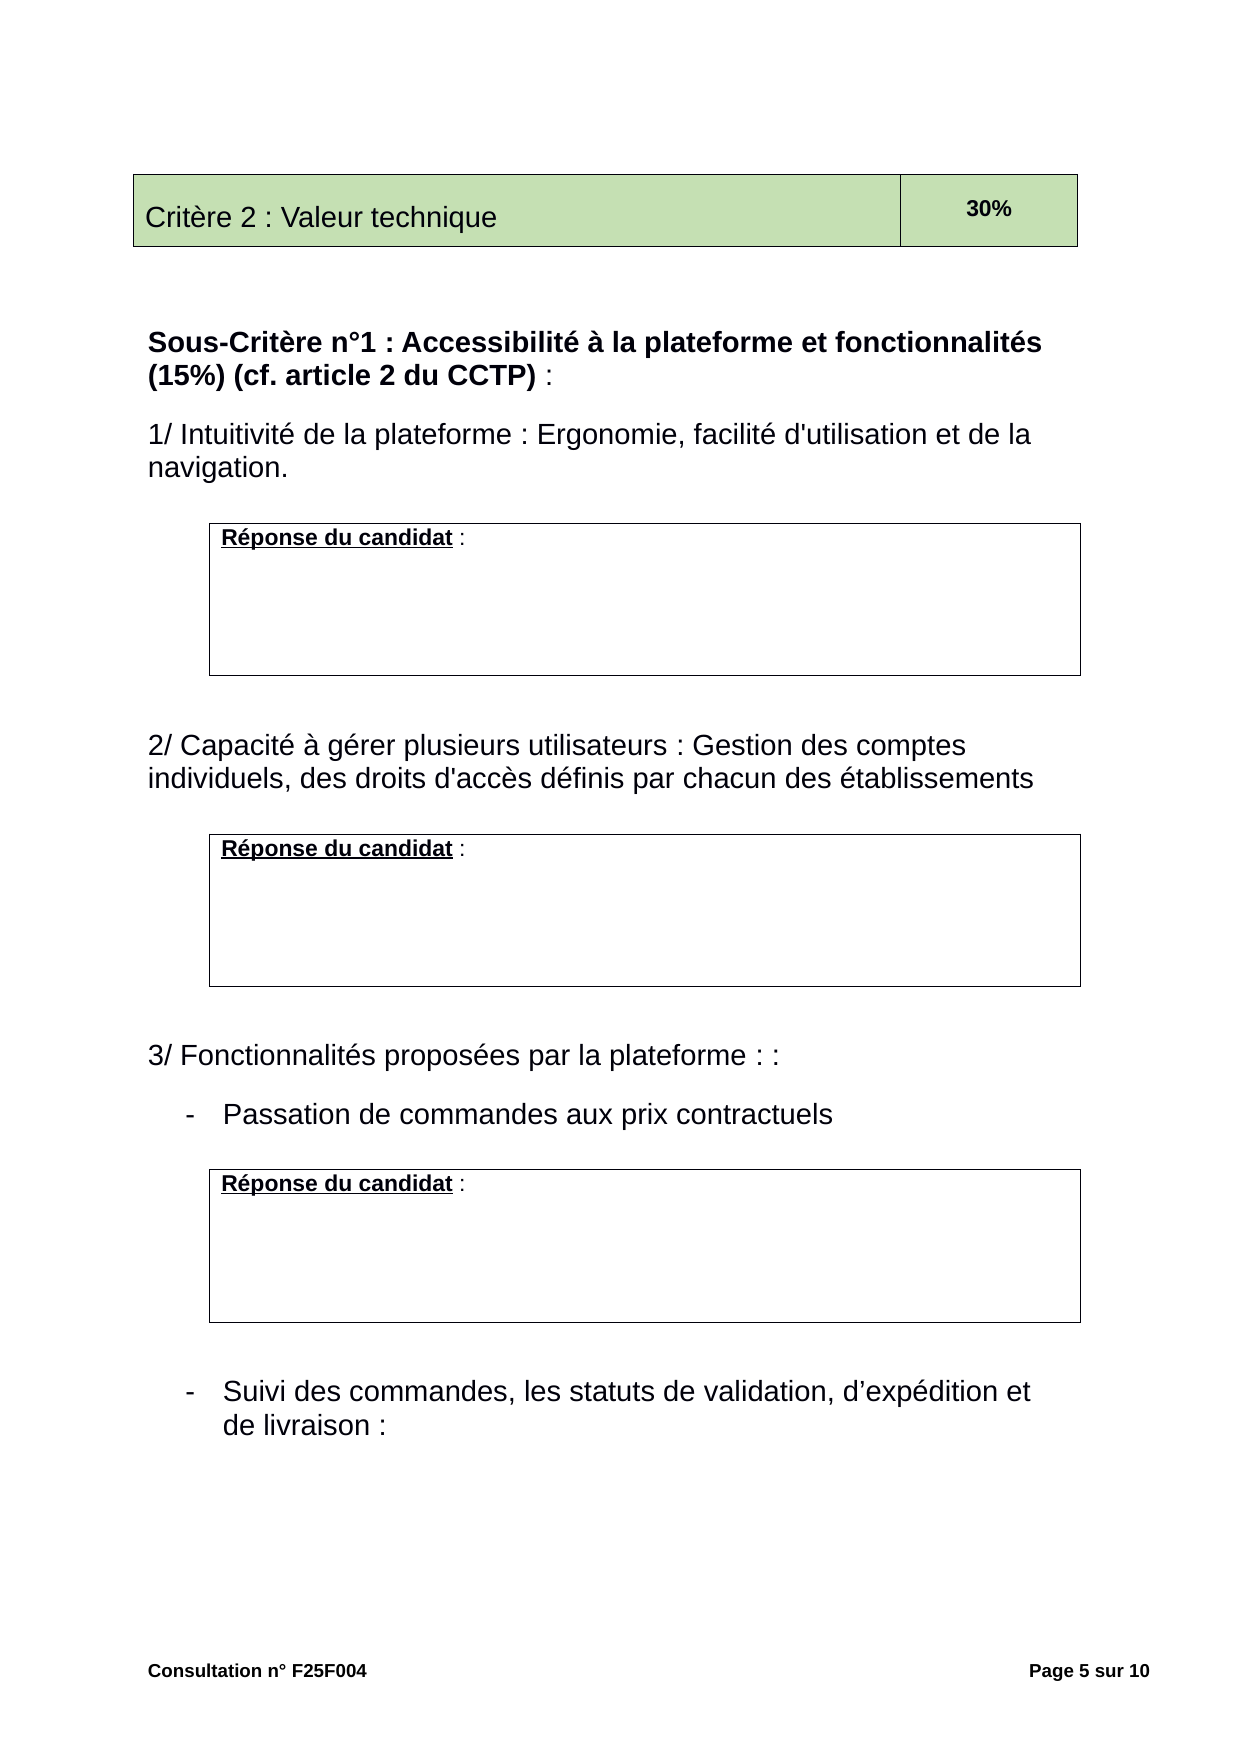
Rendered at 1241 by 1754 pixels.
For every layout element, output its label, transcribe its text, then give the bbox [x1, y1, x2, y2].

table_header Réponse du candidat : [210, 524, 1080, 675]
subtitle 1/ Intuitivité de la plateforme : Ergonomie, facilité d'utilisation et de la navigation. [148, 417, 1063, 484]
table_header 30% [901, 175, 1077, 246]
table_header Réponse du candidat : [210, 835, 1080, 986]
subtitle Suivi des commandes, les statuts de validation, d’expédition et de livraison : [185, 1374, 1063, 1441]
subtitle Passation de commandes aux prix contractuels [185, 1097, 1063, 1130]
subtitle 3/ Fonctionnalités proposées par la plateforme : : [148, 1038, 1063, 1072]
subtitle Sous-Critère n°1 : Accessibilité à la plateforme et fonctionnalités (15%) (cf. article 2 du CCTP) : [148, 325, 1063, 392]
subtitle 2/ Capacité à gérer plusieurs utilisateurs : Gestion des comptes individuels, des droits d'accès définis par chacun des établissements [148, 728, 1063, 795]
table_header Critère 2 : Valeur technique [134, 175, 900, 246]
table_header Réponse du candidat : [210, 1170, 1080, 1322]
